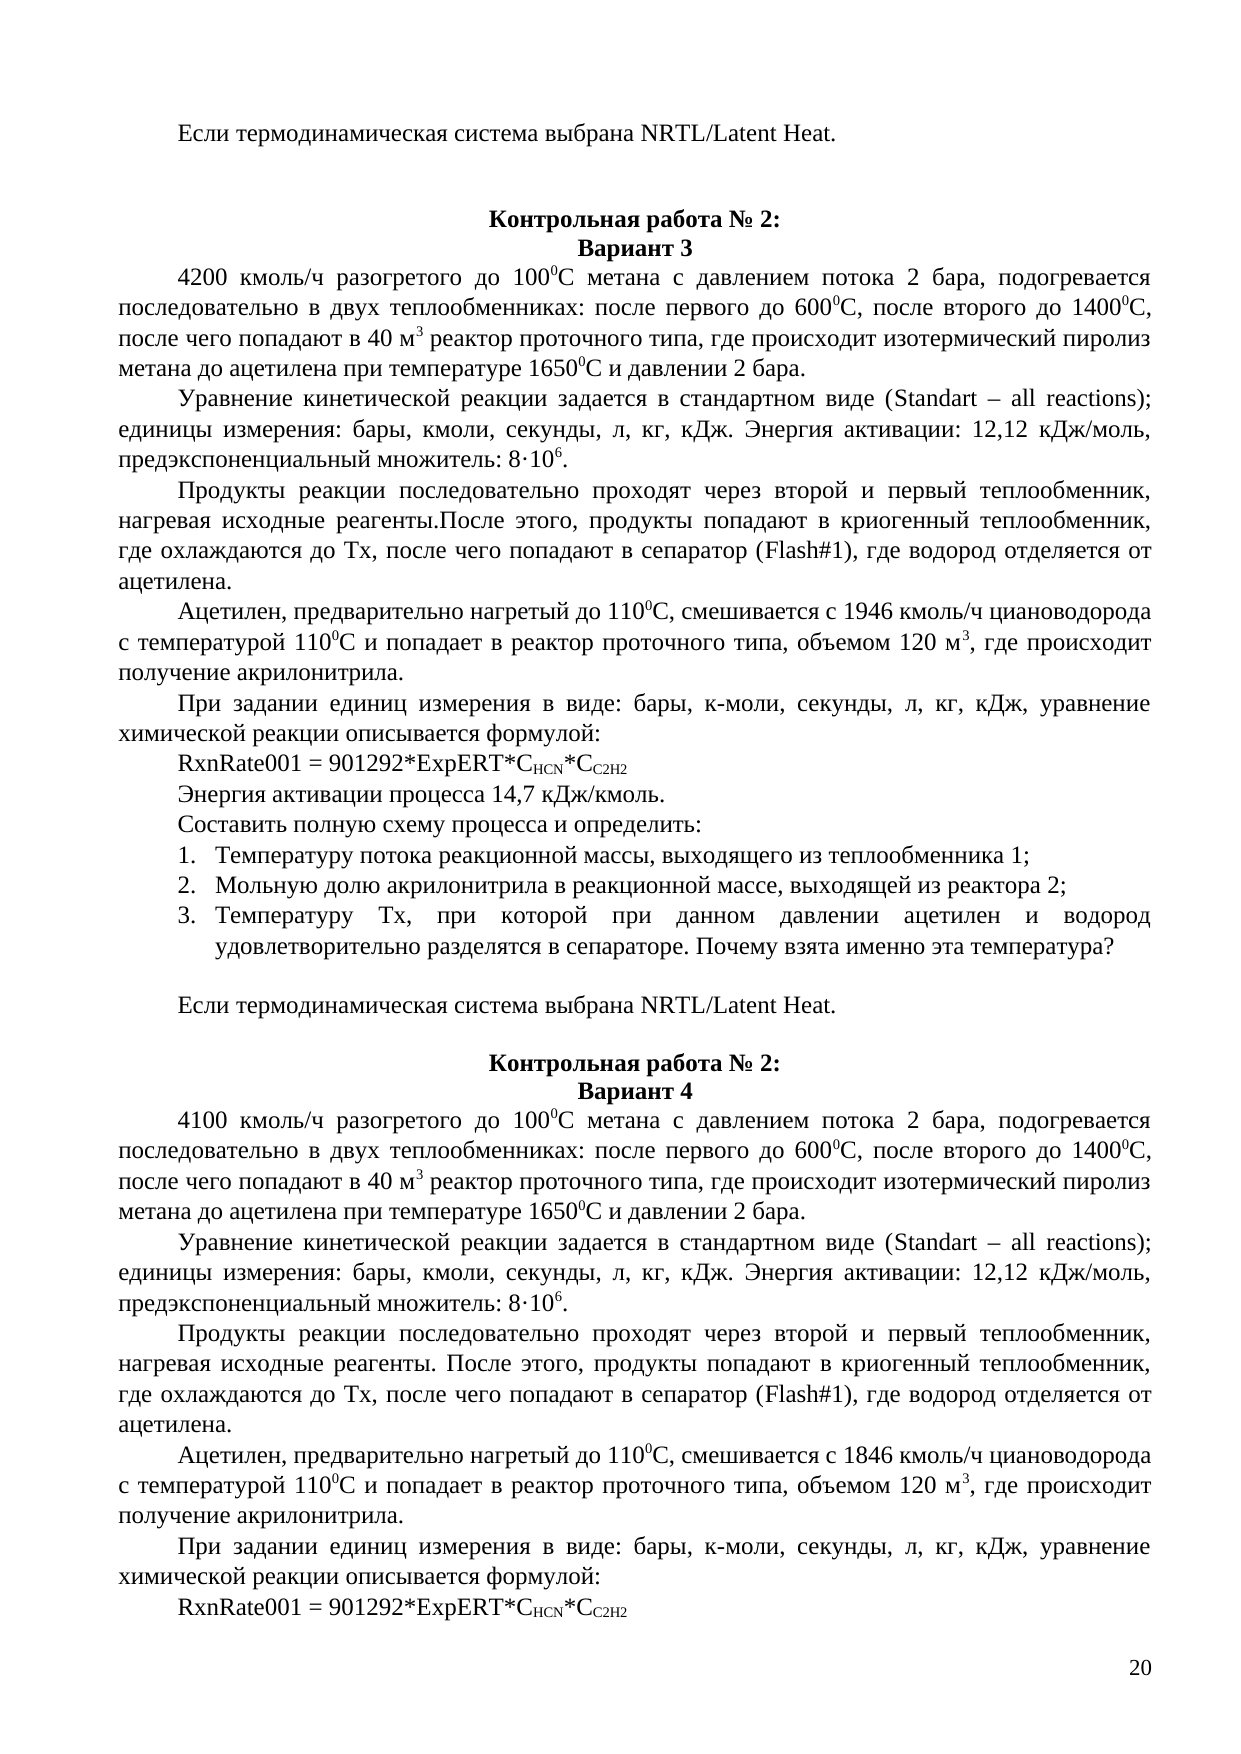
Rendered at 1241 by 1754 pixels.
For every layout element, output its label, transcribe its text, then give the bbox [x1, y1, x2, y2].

text 4200 кмоль/ч разогретого до 1000С метана с давлением потока 2 бара, подогревается последовательно в двух теплообменниках: после первого до 6000С, после второго до 14000С, после чего попадают в 40 м3 реактор проточного типа, где происходит изотермический пиролиз метана до ацетилена при температуре 16500С и давлении 2 бара. [118, 262, 1152, 382]
text Если термодинамическая система выбрана NRTL/Latent Heat. [177, 118, 1152, 147]
list Температуру потока реакционной массы, выходящего из теплообменника 1; [177, 840, 1152, 868]
text Если термодинамическая система выбрана NRTL/Latent Heat. [177, 990, 1152, 1019]
text Ацетилен, предварительно нагретый до 1100С, смешивается с 1846 кмоль/ч циановодорода с температурой 1100С и попадает в реактор проточного типа, объемом 120 м3, где происходит получение акрилонитрила. [118, 1440, 1152, 1529]
text Составить полную схему процесса и определить: [118, 809, 1152, 838]
text RxnRate001 = 901292*ExpERT*CHCN*CC2H2 [118, 1592, 1152, 1621]
text Уравнение кинетической реакции задается в стандартном виде (Standart – all reactions); единицы измерения: бары, кмоли, секунды, л, кг, кДж. Энергия активации: 12,12 кДж/моль, предэкспоненциальный множитель: 8·106. [118, 383, 1152, 473]
text Вариант 4 [118, 1076, 1152, 1105]
text 4100 кмоль/ч разогретого до 1000С метана с давлением потока 2 бара, подогревается последовательно в двух теплообменниках: после первого до 6000С, после второго до 14000С, после чего попадают в 40 м3 реактор проточного типа, где происходит изотермический пиролиз метана до ацетилена при температуре 16500С и давлении 2 бара. [118, 1105, 1152, 1225]
list Температуру Тх, при которой при данном давлении ацетилен и водород удовлетворительно разделятся в сепараторе. Почему взята именно эта температура? [177, 901, 1152, 960]
text Энергия активации процесса 14,7 кДж/кмоль. [118, 779, 1152, 808]
text Ацетилен, предварительно нагретый до 1100С, смешивается с 1946 кмоль/ч циановодорода с температурой 1100С и попадает в реактор проточного типа, объемом 120 м3, где происходит получение акрилонитрила. [118, 596, 1152, 686]
text При задании единиц измерения в виде: бары, к-моли, секунды, л, кг, кДж, уравнение химической реакции описывается формулой: [118, 1531, 1152, 1590]
text RxnRate001 = 901292*ExpERT*CHCN*CC2H2 [118, 748, 1152, 777]
text Вариант 3 [118, 233, 1152, 262]
text Контрольная работа № 2: [118, 204, 1152, 233]
text При задании единиц измерения в виде: бары, к-моли, секунды, л, кг, кДж, уравнение химической реакции описывается формулой: [118, 688, 1152, 747]
list Мольную долю акрилонитрила в реакционной массе, выходящей из реактора 2; [177, 870, 1152, 899]
text Уравнение кинетической реакции задается в стандартном виде (Standart – all reactions); единицы измерения: бары, кмоли, секунды, л, кг, кДж. Энергия активации: 12,12 кДж/моль, предэкспоненциальный множитель: 8·106. [118, 1227, 1152, 1316]
text Контрольная работа № 2: [118, 1048, 1152, 1076]
